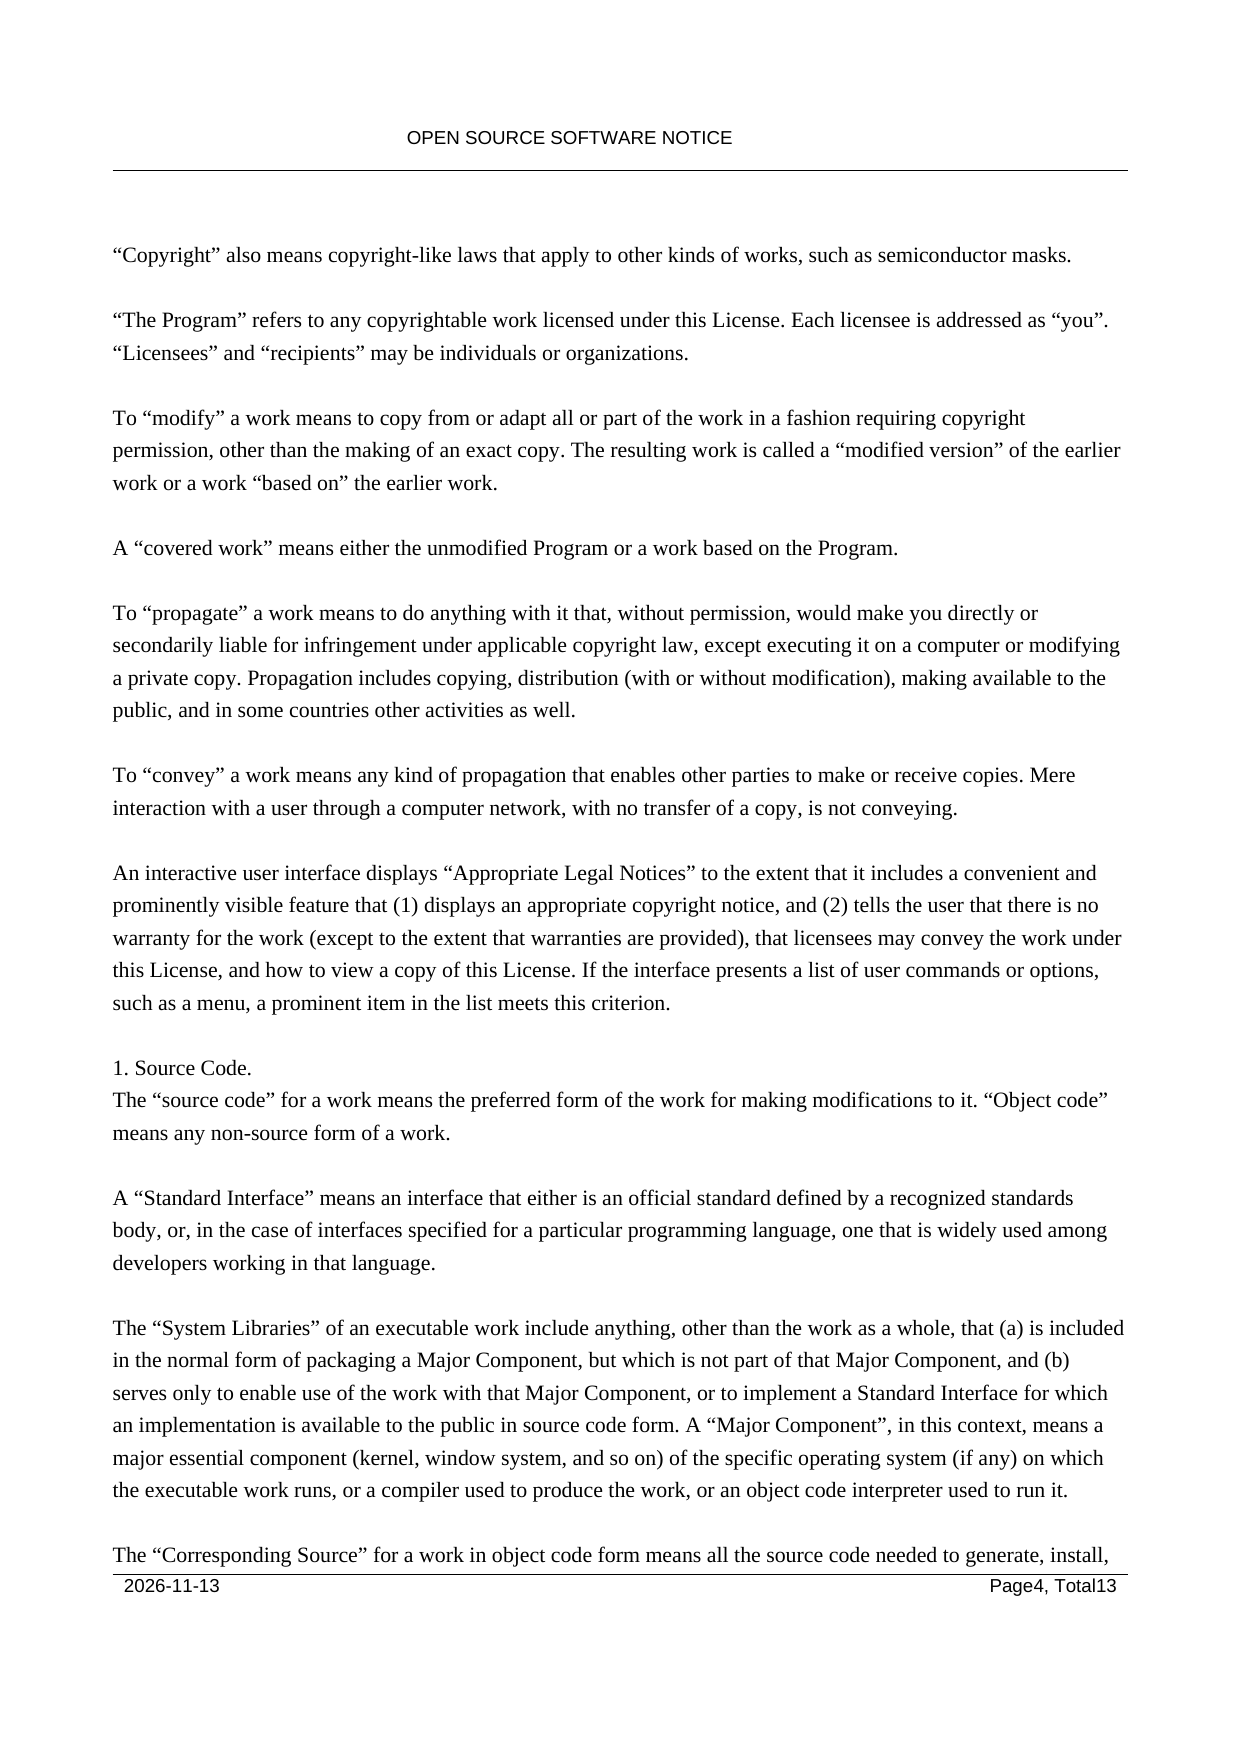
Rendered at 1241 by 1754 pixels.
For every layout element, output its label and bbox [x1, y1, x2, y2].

text [112, 206, 1128, 1571]
